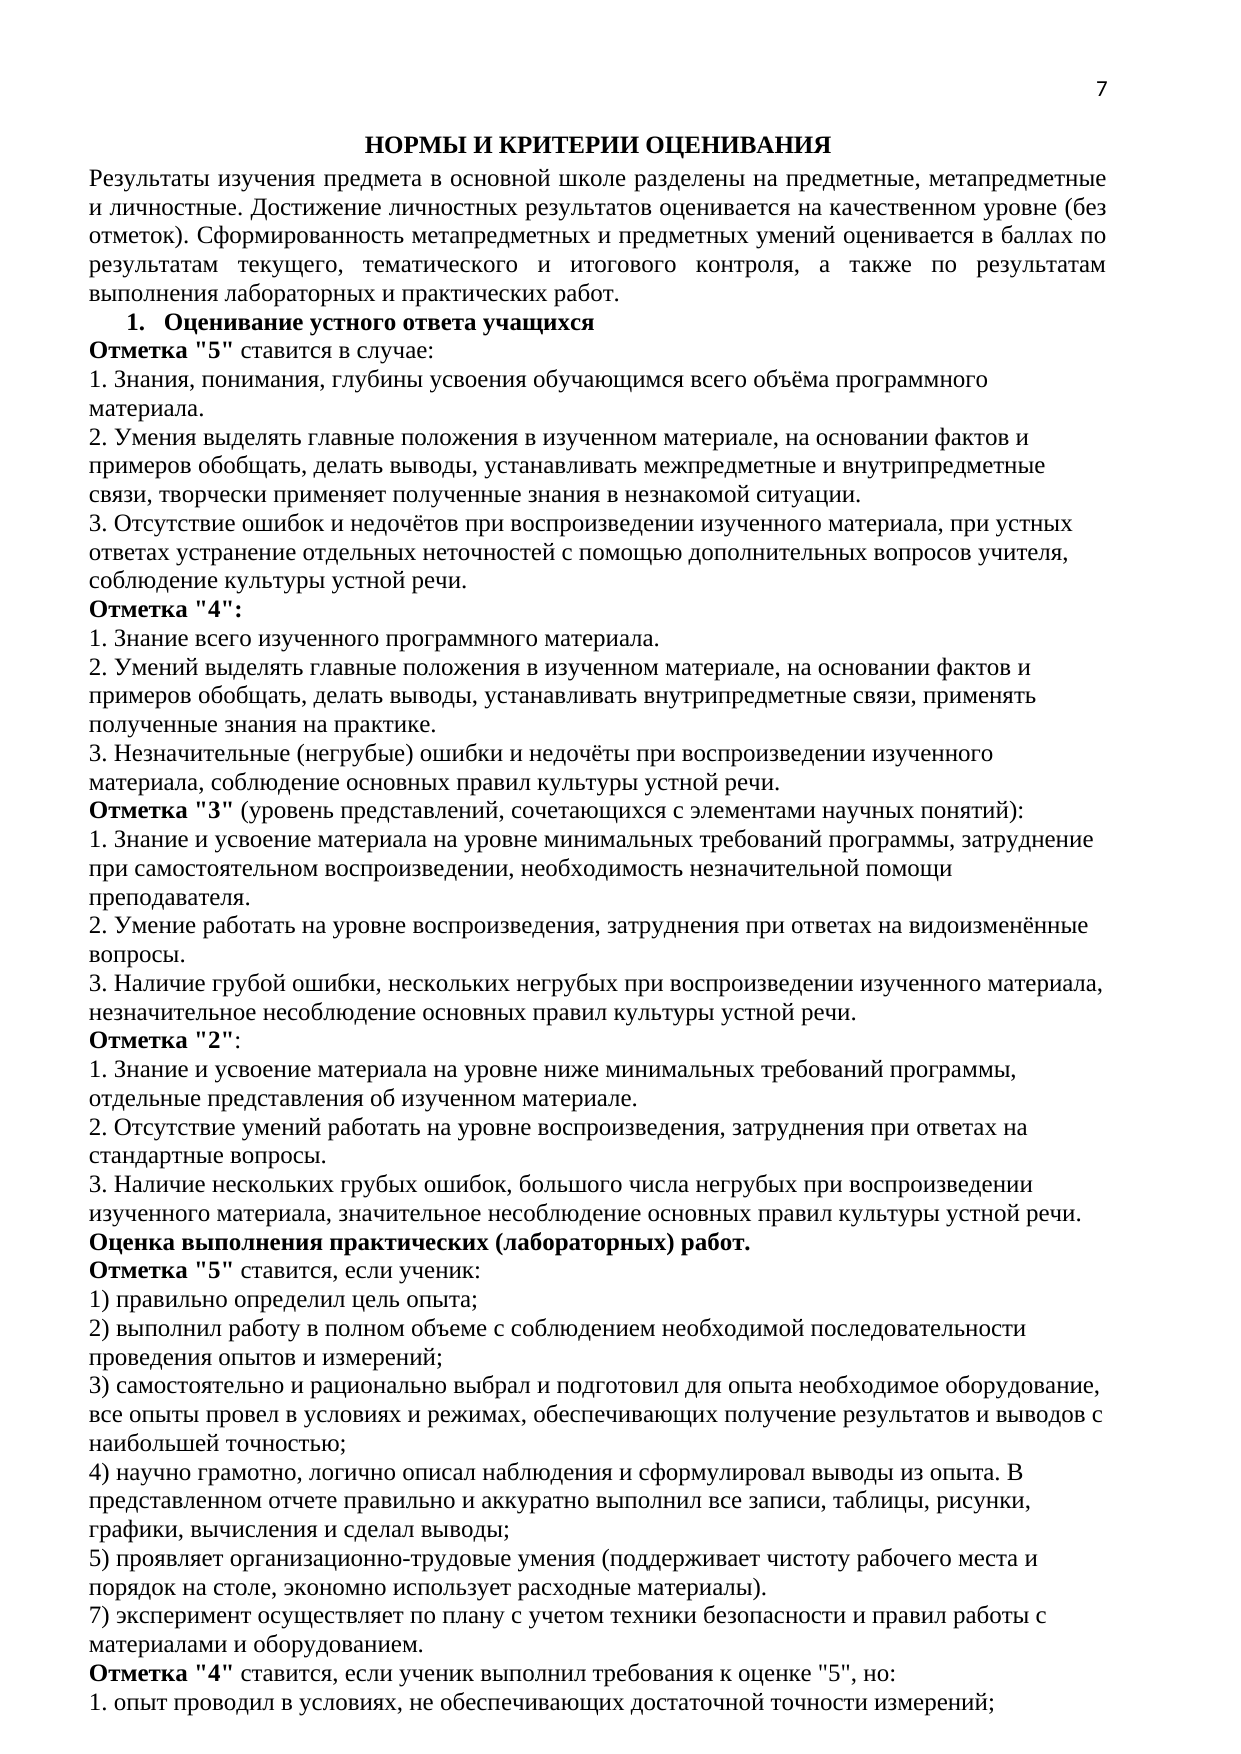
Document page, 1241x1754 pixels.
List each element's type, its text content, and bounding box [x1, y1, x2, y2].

list Оценивание устного ответа учащихся [126, 307, 1107, 335]
subtitle НОРМЫ И КРИТЕРИИ ОЦЕНИВАНИЯ [89, 130, 1107, 159]
text Отметка "5" ставится в случае: 1. Знания, понимания, глубины усвоения обучающимся всего объёма программного материала. 2. Умения выделять главные положения в изученном материале, на основании фактов и примеров обобщать, делать выводы, устанавливать межпредметные и внутрипредметные связи, творчески применяет полученные знания в незнакомой ситуации. 3. Отсутствие ошибок и недочётов при воспроизведении изученного материала, при устных ответах устранение отдельных неточностей с помощью дополнительных вопросов учителя, соблюдение культуры устной речи. Отметка "4": 1. Знание всего изученного программного материала. 2. Умений выделять главные положения в изученном материале, на основании фактов и примеров обобщать, делать выводы, устанавливать внутрипредметные связи, применять полученные знания на практике. 3. Незначительные (негрубые) ошибки и недочёты при воспроизведении изученного материала, соблюдение основных правил культуры устной речи. Отметка "3" (уровень представлений, сочетающихся с элементами научных понятий): 1. Знание и усвоение материала на уровне минимальных требований программы, затруднение при самостоятельном воспроизведении, необходимость незначительной помощи преподавателя. 2. Умение работать на уровне воспроизведения, затруднения при ответах на видоизменённые вопросы. 3. Наличие грубой ошибки, нескольких негрубых при воспроизведении изученного материала, незначительное несоблюдение основных правил культуры устной речи. Отметка "2": 1. Знание и усвоение материала на уровне ниже минимальных требований программы, отдельные представления об изученном материале. 2. Отсутствие умений работать на уровне воспроизведения, затруднения при ответах на стандартные вопросы. 3. Наличие нескольких грубых ошибок, большого числа негрубых при воспроизведении изученного материала, значительное несоблюдение основных правил культуры устной речи. [89, 335, 1107, 1227]
text Результаты изучения предмета в основной школе разделены на предметные, метапредметные и личностные. Достижение личностных результатов оценивается на качественном уровне (без отметок). Сформированность метапредметных и предметных умений оценивается в баллах по результатам текущего, тематического и итогового контроля, а также по результатам выполнения лабораторных и практических работ. [89, 163, 1107, 307]
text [89, 1227, 1107, 1715]
